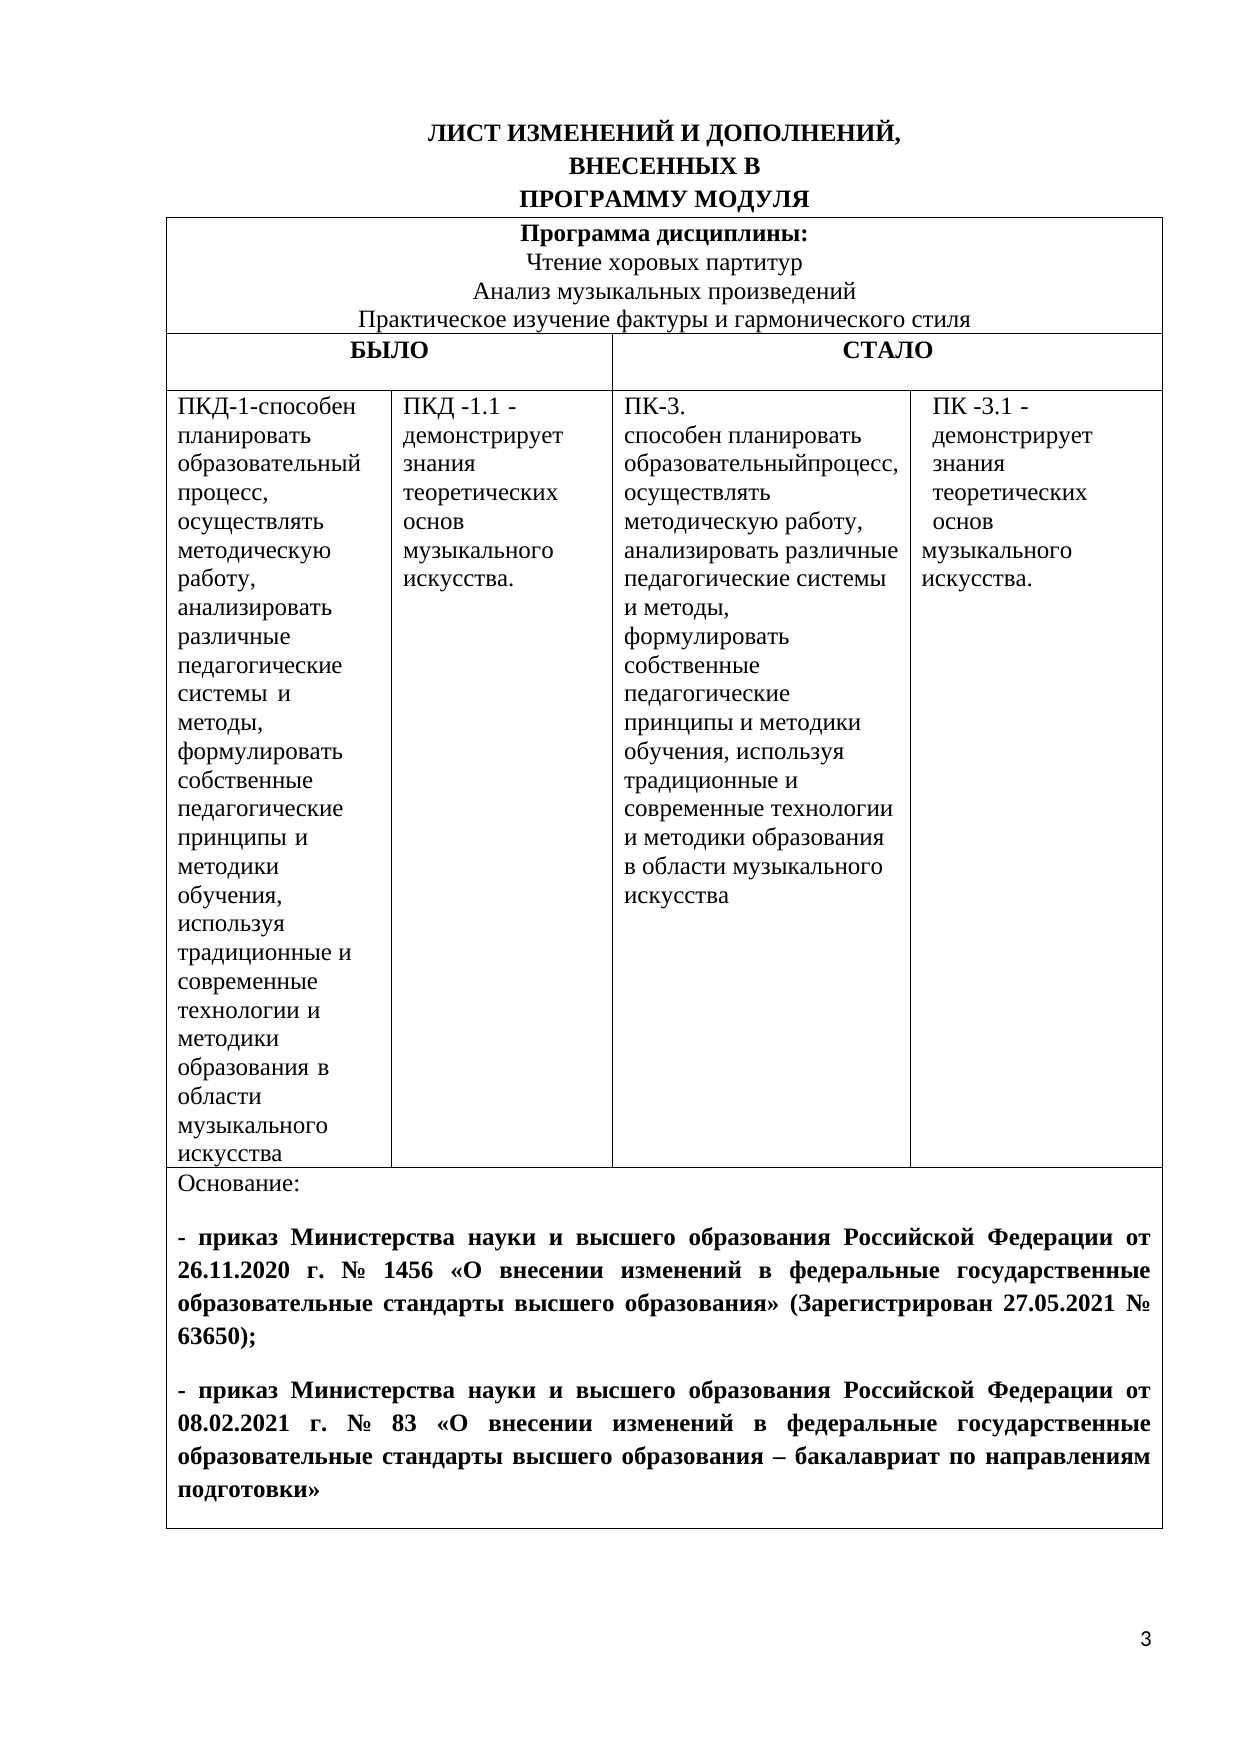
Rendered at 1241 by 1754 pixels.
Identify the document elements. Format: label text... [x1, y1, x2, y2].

table_cell ПК -3.1 - демонстрирует знания теоретических основ музыкального искусства. [911, 391, 1162, 1167]
table_cell ПКД-1-способен планировать образовательный процесс, осуществлять методическую работу, анализировать различные педагогические системы и методы, формулировать собственные педагогические принципы и методики обучения, используя традиционные и современные технологии и методики образования в области музыкального искусства [167, 391, 391, 1167]
table_cell ПК-3. способен планировать образовательныйпроцесс, осуществлять методическую работу, анализировать различные педагогические системы и методы, формулировать собственные педагогические принципы и методики обучения, используя традиционные и современные технологии и методики образования в области музыкального искусства [613, 391, 910, 1167]
table_cell БЫЛО [167, 334, 612, 390]
table_header Программа дисциплины: Чтение хоровых партитур Анализ музыкальных произведений Практическое изучение фактуры и гармонического стиля [167, 218, 1162, 333]
text ЛИСТ ИЗМЕНЕНИЙ И ДОПОЛНЕНИЙ, [177, 118, 1152, 147]
table_cell Основание: - приказ Министерства науки и высшего образования Российской Федерации от 26.11.2020 г. № 1456 «О внесении изменений в федеральные государственные образовательные стандарты высшего образования» (Зарегистрирован 27.05.2021 № 63650); - приказ Министерства науки и высшего образования Российской Федерации от 08.02.2021 г. № 83 «О внесении изменений в федеральные государственные образовательные стандарты высшего образования – бакалавриат по направлениям подготовки» [167, 1168, 1162, 1527]
table_cell ПКД -1.1 - демонстрирует знания теоретических основ музыкального искусства. [392, 391, 612, 1167]
text ВНЕСЕННЫХ В [177, 151, 1152, 180]
text ПРОГРАММУ МОДУЛЯ [177, 184, 1152, 213]
table_cell СТАЛО [613, 334, 1162, 390]
